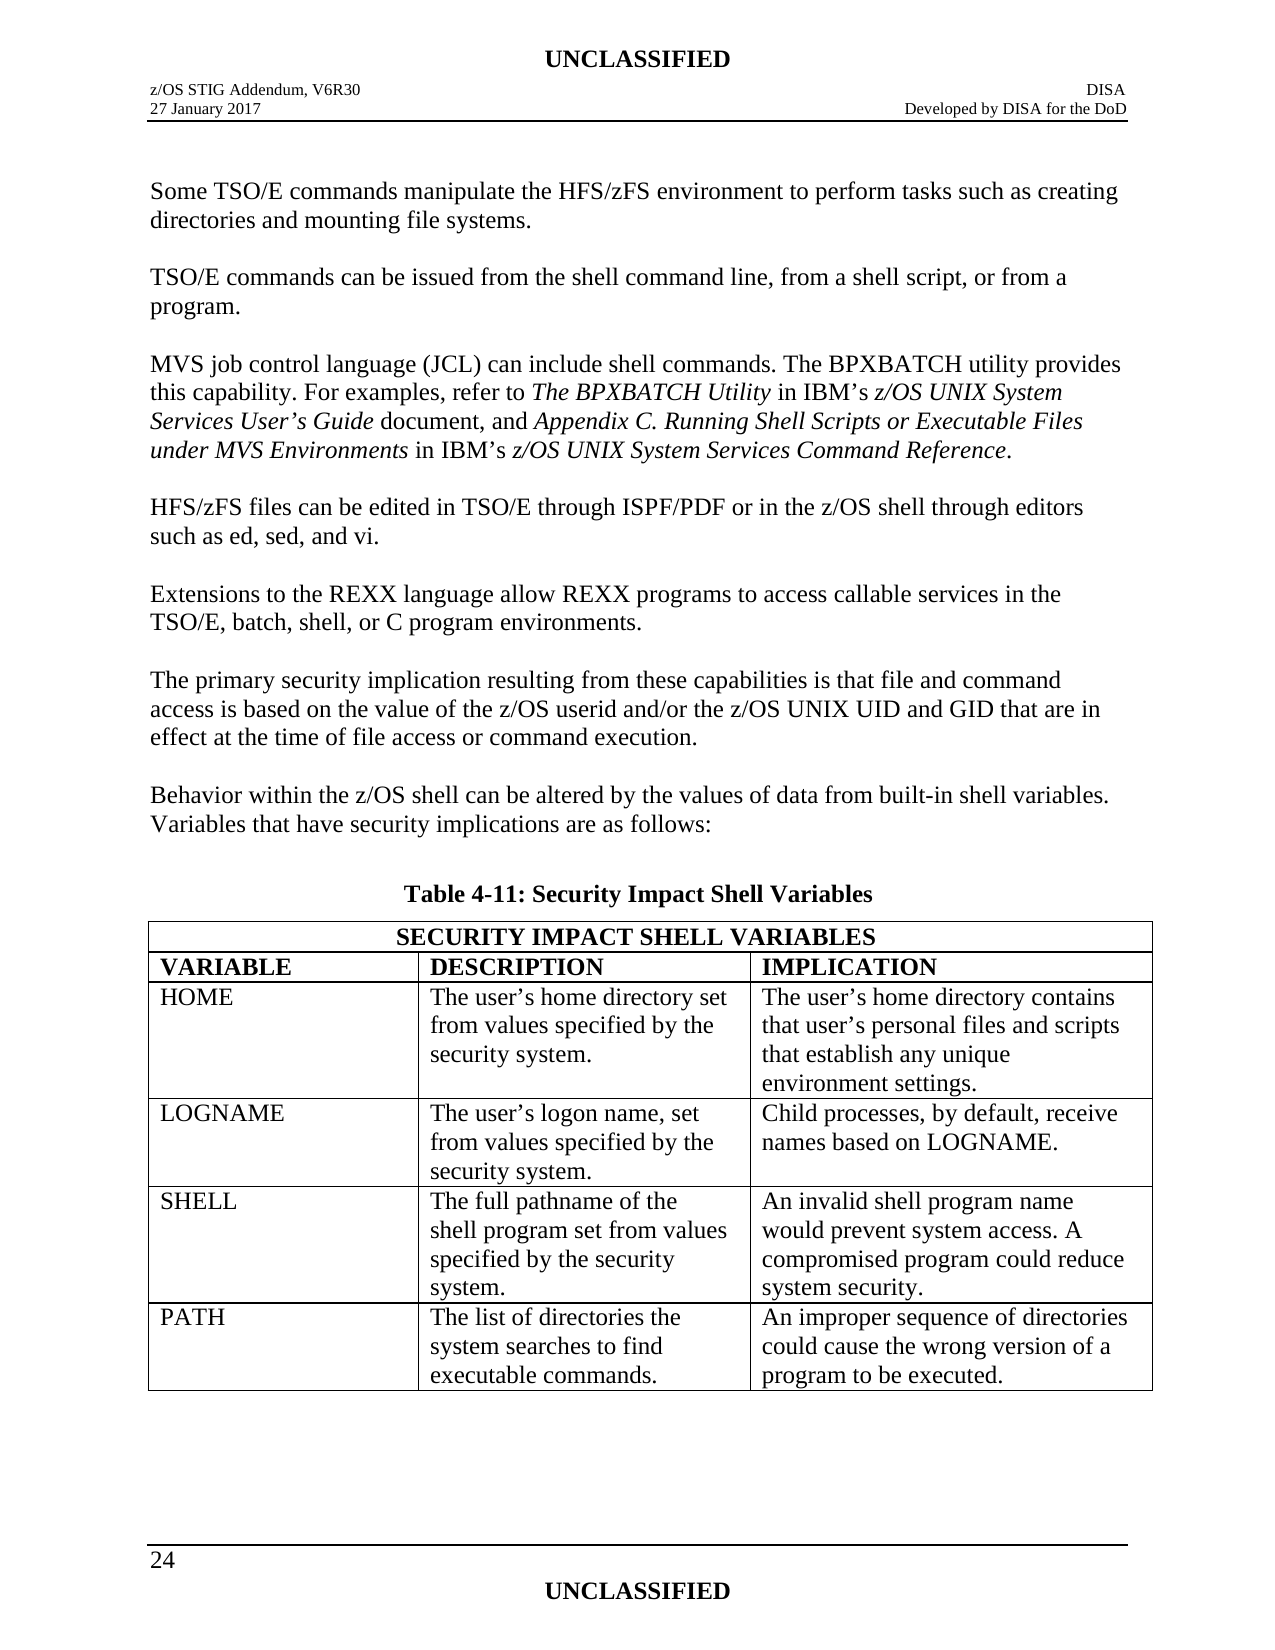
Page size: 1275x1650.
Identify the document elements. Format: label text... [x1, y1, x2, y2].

text Table 4-11: Security Impact Shell Variables [404, 879, 1142, 907]
text The primary security implication resulting from these capabilities is that file and command access is based on the value of the z/OS userid and/or the z/OS UNIX UID and GID that are in effect at the time of file access or command execution. [150, 665, 1104, 751]
table_cell An improper sequence of directories could cause the wrong version of a program to be executed. [751, 1304, 1152, 1390]
text TSO/E, batch, shell, or C program environments. [150, 607, 1142, 636]
table_cell The user’s home directory contains that user’s personal files and scripts that establish any unique environment settings. [751, 983, 1152, 1098]
text Extensions to the REXX language allow REXX programs to access callable services in the [150, 579, 1142, 607]
text Behavior within the z/OS shell can be altered by the values of data from built-in shell variables. Variables that have security implications are as follows: [150, 780, 1114, 837]
table_cell HOME [149, 983, 418, 1098]
table_cell IMPLICATION [751, 953, 1152, 981]
table_header SECURITY IMPACT SHELL VARIABLES [149, 922, 1152, 951]
table_cell Child processes, by default, receive names based on LOGNAME. [751, 1099, 1152, 1186]
text HFS/zFS files can be edited in TSO/E through ISPF/PDF or in the z/OS shell through editors such as ed, sed, and vi. [150, 492, 1087, 550]
table_cell The full pathname of the shell program set from values specified by the security system. [419, 1187, 750, 1302]
table_cell VARIABLE [149, 953, 418, 981]
text TSO/E commands can be issued from the shell command line, from a shell script, or from a program. [150, 262, 1073, 320]
table_cell The user’s home directory set from values specified by the security system. [419, 983, 750, 1098]
table_cell LOGNAME [149, 1099, 418, 1186]
table_cell SHELL [149, 1187, 418, 1302]
text 24 [150, 1545, 1142, 1574]
table_cell An invalid shell program name would prevent system access. A compromised program could reduce system security. [751, 1187, 1152, 1302]
text Some TSO/E commands manipulate the HFS/zFS environment to perform tasks such as creating directories and mounting file systems. [150, 176, 1123, 234]
table_cell The user’s logon name, set from values specified by the security system. [419, 1099, 750, 1186]
table_cell DESCRIPTION [419, 953, 750, 981]
text MVS job control language (JCL) can include shell commands. The BPXBATCH utility provides this capability. For examples, refer to The BPXBATCH Utility in IBM’s z/OS UNIX System Services User’s Guide document, and Appendix C. Running Shell Scripts or Executable Files under MVS Environments in IBM’s z/OS UNIX System Services Command Reference. [150, 349, 1124, 464]
table_cell PATH [149, 1304, 418, 1390]
table_cell The list of directories the system searches to find executable commands. [419, 1304, 750, 1390]
